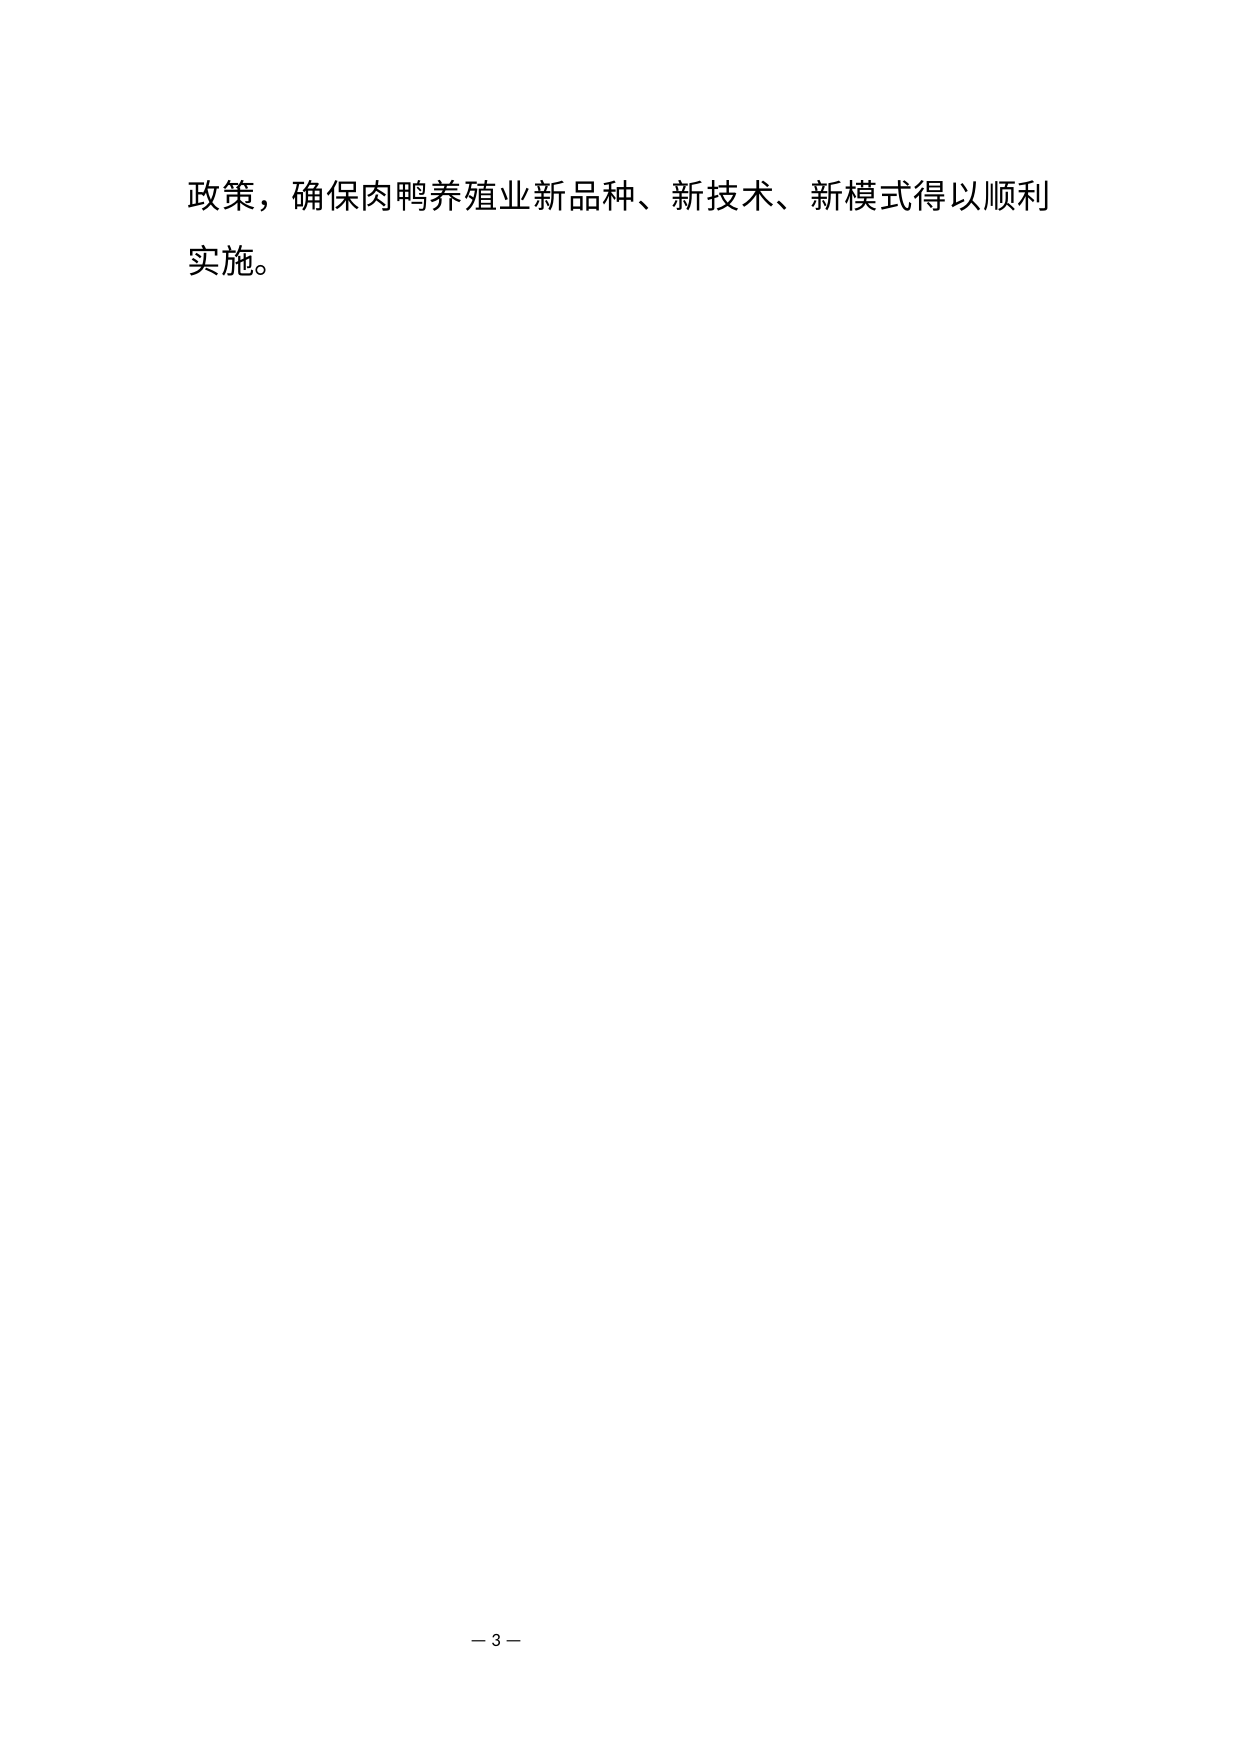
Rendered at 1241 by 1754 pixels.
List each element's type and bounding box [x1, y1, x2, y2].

list [187, 162, 1053, 292]
